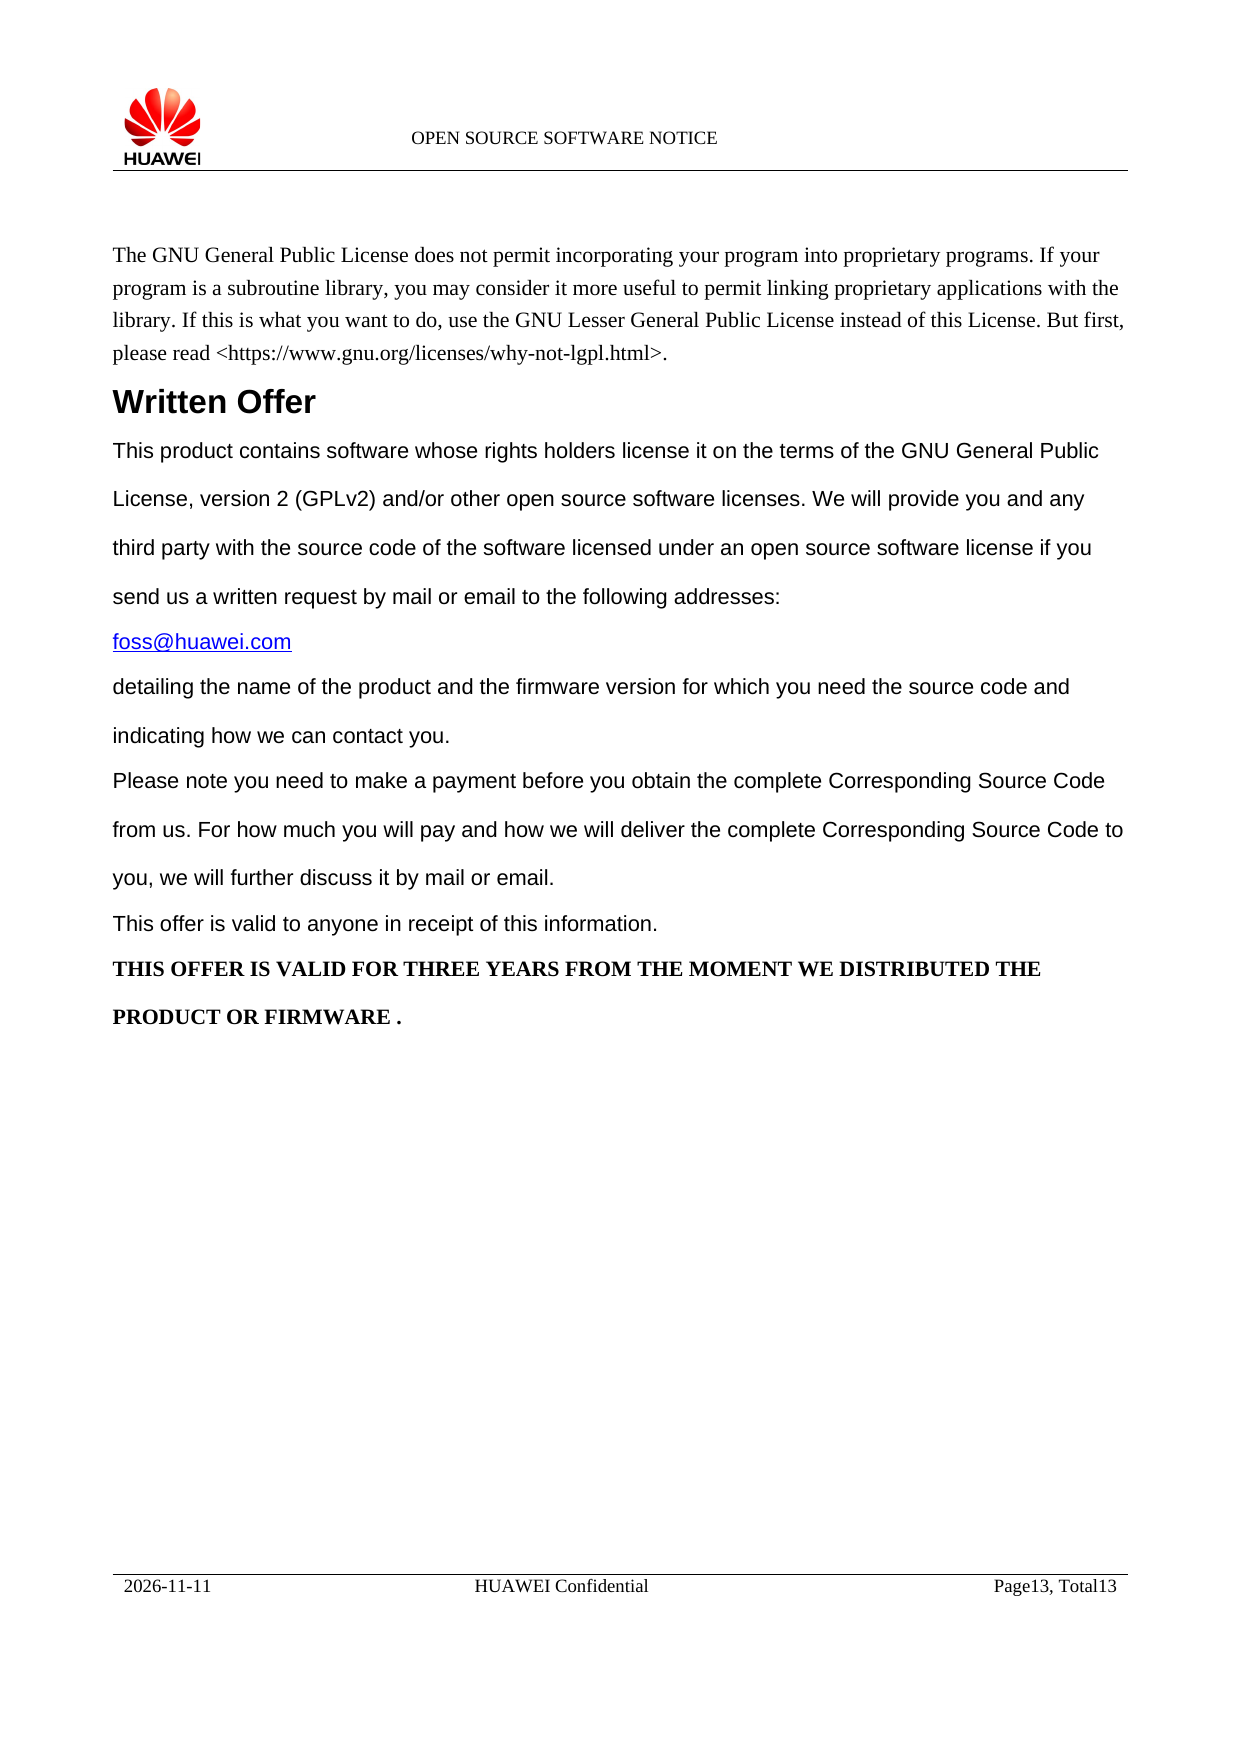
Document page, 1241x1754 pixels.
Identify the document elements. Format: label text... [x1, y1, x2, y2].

text This offer is valid to anyone in receipt of this information. [112, 907, 1128, 939]
text detailing the name of the product and the firmware version for which you need the source code and indicating how we can contact you. [112, 670, 1128, 752]
text This product contains software whose rights holders license it on the terms of the GNU General Public License, version 2 (GPLv2) and/or other open source software licenses. We will provide you and any third party with the source code of the software licensed under an open source software license if you send us a written request by mail or email to the following addresses: [112, 434, 1128, 613]
picture [124, 88, 201, 165]
text foss@huawei.com [112, 625, 1128, 658]
text This offer is valid for three years from the moment we distributed the product or firmware . [112, 952, 1128, 1033]
text Written Offer [112, 369, 1128, 434]
text Please note you need to make a payment before you obtain the complete Corresponding Source Code from us. For how much you will pay and how we will deliver the complete Corresponding Source Code to you, we will further discuss it by mail or email. [112, 764, 1128, 894]
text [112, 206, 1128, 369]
